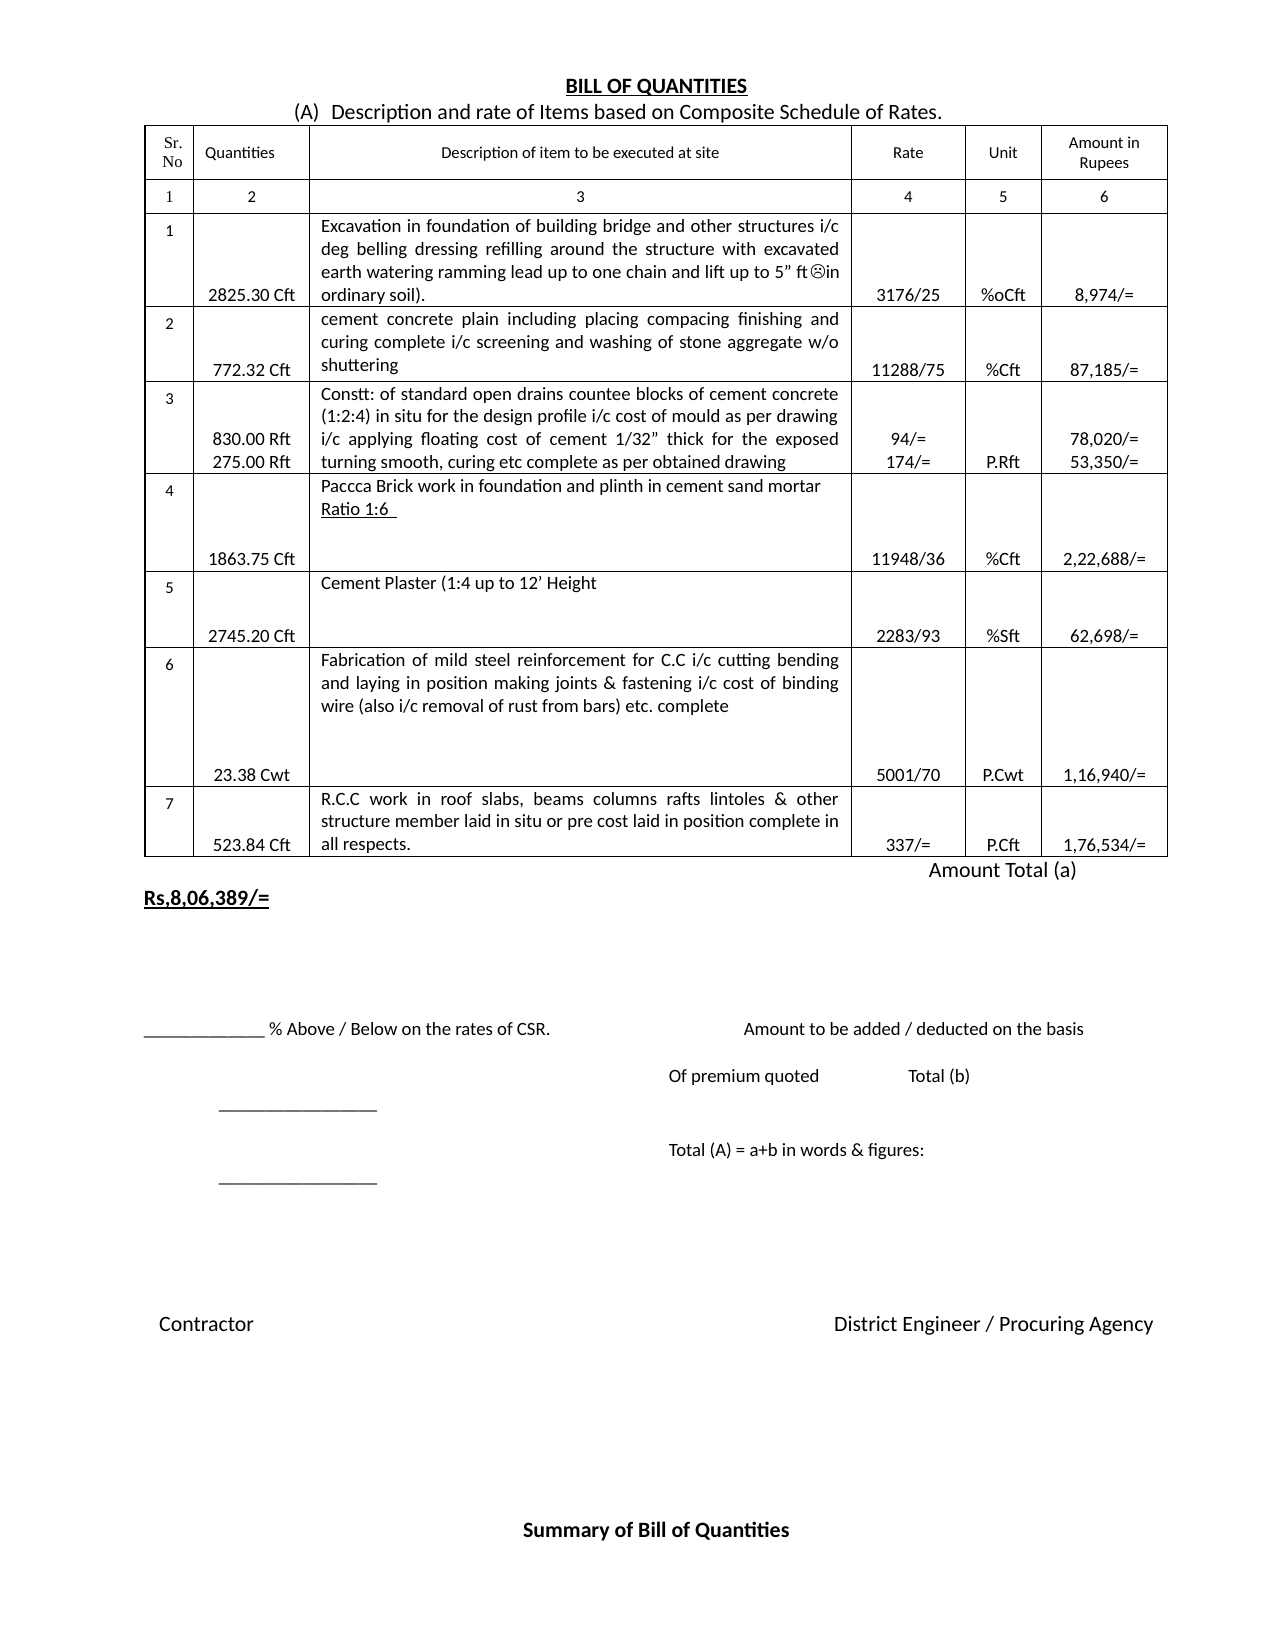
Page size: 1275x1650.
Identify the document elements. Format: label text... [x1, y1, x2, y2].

text _____________ % Above / Below on the rates of CSR. Amount to be added / deducted on the basis [143, 1017, 1169, 1040]
text Amount Total (a) Rs,8,06,389/= [143, 857, 1169, 911]
table_cell 523.84 Cft [194, 787, 309, 856]
table_cell P.Rft [966, 382, 1041, 473]
table_cell 830.00 Rft 275.00 Rft [194, 382, 309, 473]
table_cell 5 [146, 572, 193, 647]
table_cell 3176/25 [852, 214, 965, 306]
table_cell 4 [852, 180, 965, 213]
text Of premium quoted Total (b) _________________ [143, 1064, 1169, 1114]
table_cell %Cft [966, 474, 1041, 571]
table_cell 3 [146, 382, 193, 473]
table_cell 2 [194, 180, 309, 213]
table_cell 78,020/= 53,350/= [1042, 382, 1167, 473]
table_cell 7 [146, 787, 193, 856]
table_cell 5001/70 [852, 648, 965, 786]
table_cell 8,974/= [1042, 214, 1167, 306]
table_header Amount in Rupees [1042, 126, 1167, 179]
text Contractor District Engineer / Procuring Agency [143, 1310, 1169, 1337]
table_cell P.Cwt [966, 648, 1041, 786]
table_cell Excavation in foundation of building bridge and other structures i/c deg belling dressing refilling around the structure with excavated earth watering ramming lead up to one chain and lift up to 5” ftin ordinary soil). [310, 214, 851, 306]
table_cell Paccca Brick work in foundation and plinth in cement sand mortar Ratio 1:6 [310, 474, 851, 571]
table_cell 94/= 174/= [852, 382, 965, 473]
table_cell P.Cft [966, 787, 1041, 856]
table_header Description of item to be executed at site [310, 126, 851, 179]
table_header Quantities [194, 126, 309, 179]
table_cell 3 [310, 180, 851, 213]
table_cell 23.38 Cwt [194, 648, 309, 786]
table_cell 2745.20 Cft [194, 572, 309, 647]
text Summary of Bill of Quantities [143, 1516, 1169, 1543]
table_cell 11288/75 [852, 307, 965, 381]
text BILL OF QUANTITIES [143, 72, 1169, 98]
table_cell 2 [146, 307, 193, 381]
table_cell 2,22,688/= [1042, 474, 1167, 571]
table_cell %Cft [966, 307, 1041, 381]
table_cell cement concrete plain including placing compacing finishing and curing complete i/c screening and washing of stone aggregate w/o shuttering [310, 307, 851, 381]
table_header Sr. No [146, 126, 193, 179]
table_cell 5 [966, 180, 1041, 213]
table_header Rate [852, 126, 965, 179]
list Description and rate of Items based on Composite Schedule of Rates. [293, 98, 1169, 125]
table_cell Cement Plaster (1:4 up to 12’ Height [310, 572, 851, 647]
table_cell 1,76,534/= [1042, 787, 1167, 856]
table_cell 2283/93 [852, 572, 965, 647]
table_cell Fabrication of mild steel reinforcement for C.C i/c cutting bending and laying in position making joints & fastening i/c cost of binding wire (also i/c removal of rust from bars) etc. complete [310, 648, 851, 786]
table_cell 4 [146, 474, 193, 571]
table_cell R.C.C work in roof slabs, beams columns rafts lintoles & other structure member laid in situ or pre cost laid in position complete in all respects. [310, 787, 851, 856]
table_cell 772.32 Cft [194, 307, 309, 381]
table_cell 87,185/= [1042, 307, 1167, 381]
table_cell %Sft [966, 572, 1041, 647]
table_cell 1 [146, 214, 193, 306]
table_cell 11948/36 [852, 474, 965, 571]
table_cell 1,16,940/= [1042, 648, 1167, 786]
table_cell 1863.75 Cft [194, 474, 309, 571]
table_cell Constt: of standard open drains countee blocks of cement concrete (1:2:4) in situ for the design profile i/c cost of mould as per drawing i/c applying floating cost of cement 1/32” thick for the exposed turning smooth, curing etc complete as per obtained drawing [310, 382, 851, 473]
table_cell 1 [146, 180, 193, 213]
table_cell 2825.30 Cft [194, 214, 309, 306]
table_cell 6 [146, 648, 193, 786]
text Total (A) = a+b in words & figures: _________________ [143, 1138, 1169, 1187]
table_cell 62,698/= [1042, 572, 1167, 647]
table_cell 6 [1042, 180, 1167, 213]
table_cell %oCft [966, 214, 1041, 306]
table_cell 337/= [852, 787, 965, 856]
table_header Unit [966, 126, 1041, 179]
